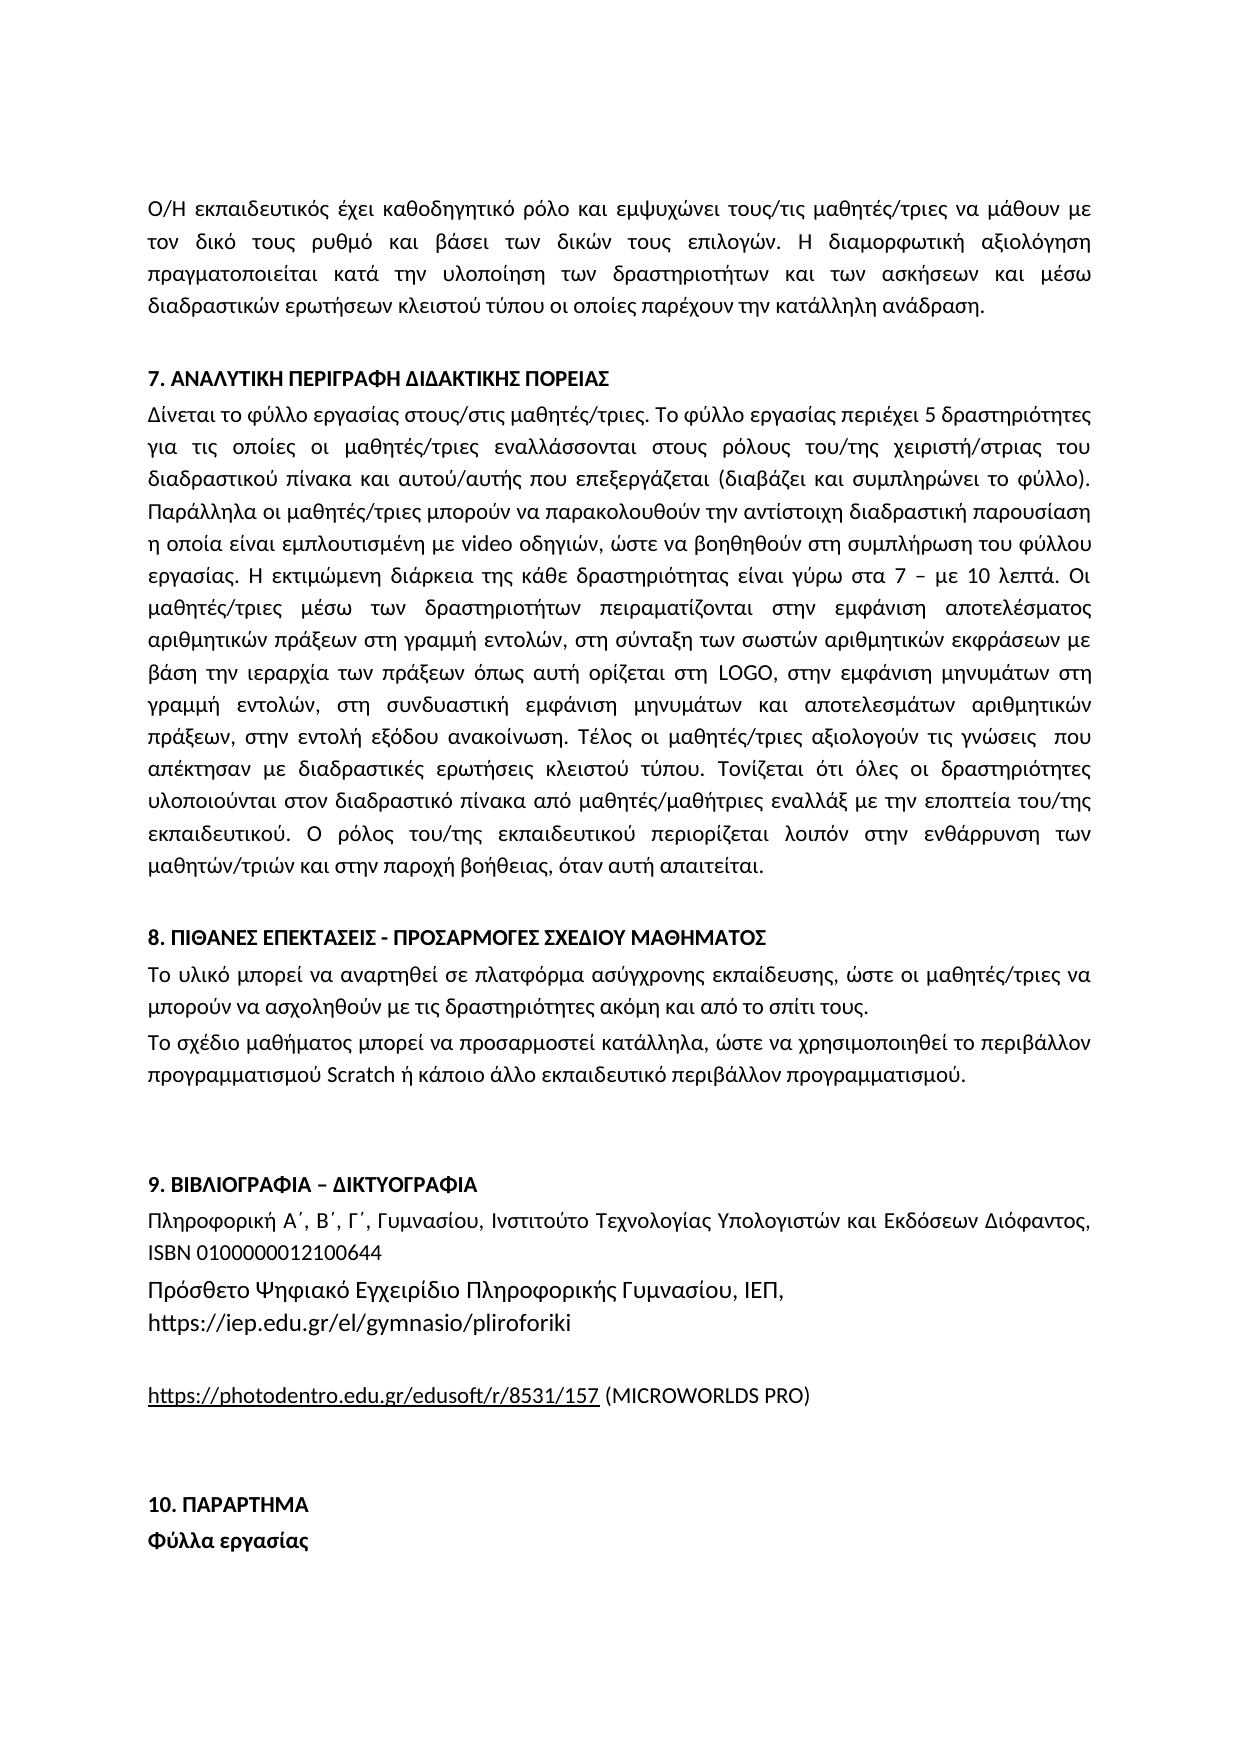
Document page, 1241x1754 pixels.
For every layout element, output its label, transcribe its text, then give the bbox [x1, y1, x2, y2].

text 8. ΠΙΘΑΝΕΣ ΕΠΕΚΤΑΣΕΙΣ - ΠΡΟΣΑΡΜΟΓΕΣ ΣΧΕΔΙΟΥ ΜΑΘΗΜΑΤΟΣ [148, 923, 1092, 952]
text 9. ΒΙΒΛΙΟΓΡΑΦΙΑ – ΔΙΚΤΥΟΓΡΑΦΙΑ [148, 1170, 1092, 1198]
text Δίνεται το φύλλο εργασίας στους/στις μαθητές/τριες. Το φύλλο εργασίας περιέχει 5 δραστηριότητες για τις οποίες οι μαθητές/τριες εναλλάσσονται στους ρόλους του/της χειριστή/στριας του διαδραστικού πίνακα και αυτού/αυτής που επεξεργάζεται (διαβάζει και συμπληρώνει το φύλλο). Παράλληλα οι μαθητές/τριες μπορούν να παρακολουθούν την αντίστοιχη διαδραστική παρουσίαση η οποία είναι εμπλουτισμένη με video οδηγιών, ώστε να βοηθηθούν στη συμπλήρωση του φύλλου εργασίας. Η εκτιμώμενη διάρκεια της κάθε δραστηριότητας είναι γύρω στα 7 – με 10 λεπτά. Οι μαθητές/τριες μέσω των δραστηριοτήτων πειραματίζονται στην εμφάνιση αποτελέσματος αριθμητικών πράξεων στη γραμμή εντολών, στη σύνταξη των σωστών αριθμητικών εκφράσεων με βάση την ιεραρχία των πράξεων όπως αυτή ορίζεται στη LOGO, στην εμφάνιση μηνυμάτων στη γραμμή εντολών, στη συνδυαστική εμφάνιση μηνυμάτων και αποτελεσμάτων αριθμητικών πράξεων, στην εντολή εξόδου ανακοίνωση. Τέλος οι μαθητές/τριες αξιολογούν τις γνώσεις που απέκτησαν με διαδραστικές ερωτήσεις κλειστού τύπου. Τονίζεται ότι όλες οι δραστηριότητες υλοποιούνται στον διαδραστικό πίνακα από μαθητές/μαθήτριες εναλλάξ με την εποπτεία του/της εκπαιδευτικού. Ο ρόλος του/της εκπαιδευτικού περιορίζεται λοιπόν στην ενθάρρυνση των μαθητών/τριών και στην παροχή βοήθειας, όταν αυτή απαιτείται. [148, 400, 1092, 879]
text https://iep.edu.gr/el/gymnasio/pliroforiki [148, 1307, 1092, 1338]
text Πληροφορική Α΄, Β΄, Γ΄, Γυμνασίου, Ινστιτούτο Τεχνολογίας Υπολογιστών και Εκδόσεων Διόφαντος, ISBN 0100000012100644 [148, 1206, 1092, 1266]
text 7. ΑΝΑΛΥΤΙΚΗ ΠΕΡΙΓΡΑΦΗ ΔΙΔΑΚΤΙΚΗΣ ΠΟΡΕΙΑΣ [148, 364, 1092, 392]
text Φύλλα εργασίας [148, 1526, 1092, 1554]
text https://photodentro.edu.gr/edusoft/r/8531/157 (MICROWORLDS PRO) [148, 1381, 1092, 1409]
text Το σχέδιο μαθήματος μπορεί να προσαρμοστεί κατάλληλα, ώστε να χρησιμοποιηθεί το περιβάλλον προγραμματισμού Scratch ή κάποιο άλλο εκπαιδευτικό περιβάλλον προγραμματισμού. [148, 1028, 1092, 1089]
text Το υλικό μπορεί να αναρτηθεί σε πλατφόρμα ασύγχρονης εκπαίδευσης, ώστε οι μαθητές/τριες να μπορούν να ασχοληθούν με τις δραστηριότητες ακόμη και από το σπίτι τους. [148, 960, 1092, 1020]
text 10. ΠΑΡΑΡΤΗΜΑ [148, 1490, 1092, 1518]
text Πρόσθετο Ψηφιακό Εγχειρίδιο Πληροφορικής Γυμνασίου, ΙΕΠ, [148, 1274, 1092, 1305]
text Ο/Η εκπαιδευτικός έχει καθοδηγητικό ρόλο και εμψυχώνει τους/τις μαθητές/τριες να μάθουν με τον δικό τους ρυθμό και βάσει των δικών τους επιλογών. Η διαμορφωτική αξιολόγηση πραγματοποιείται κατά την υλοποίηση των δραστηριοτήτων και των ασκήσεων και μέσω διαδραστικών ερωτήσεων κλειστού τύπου οι οποίες παρέχουν την κατάλληλη ανάδραση. [148, 194, 1092, 319]
